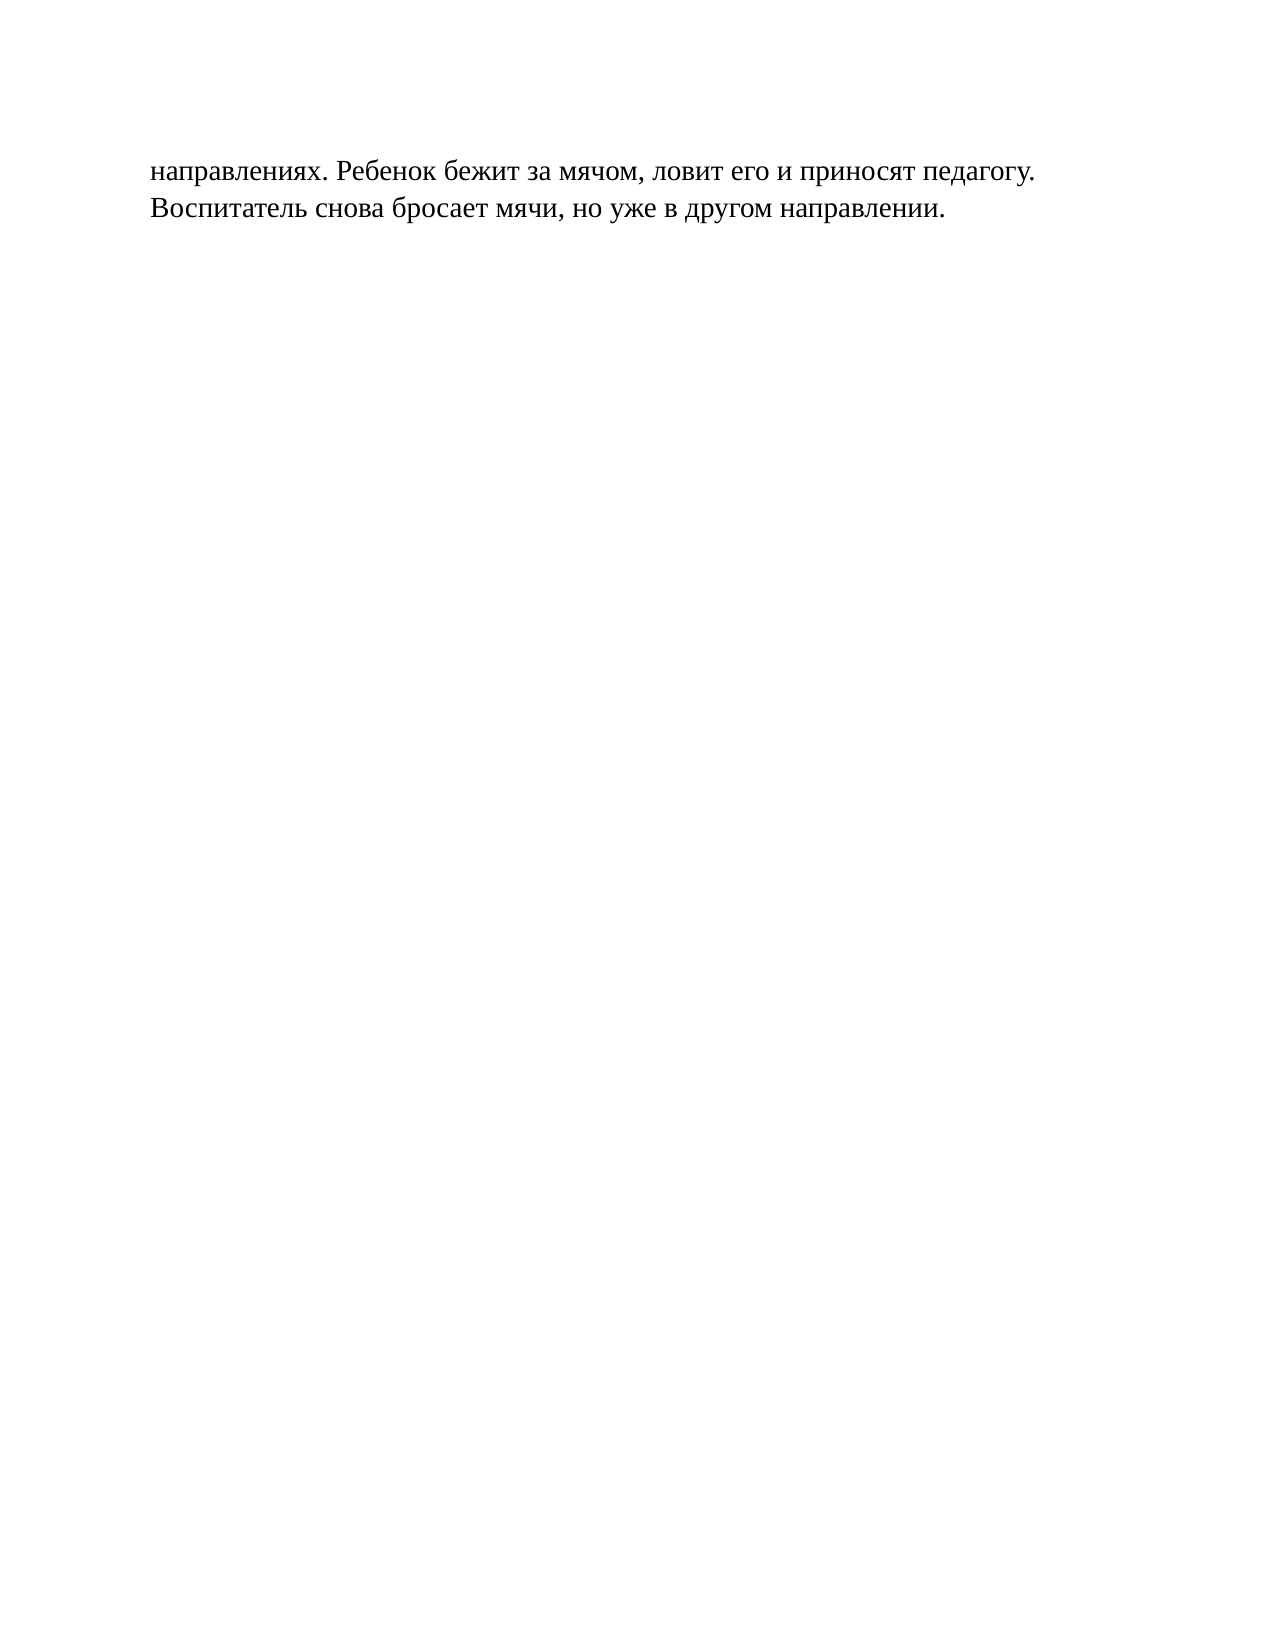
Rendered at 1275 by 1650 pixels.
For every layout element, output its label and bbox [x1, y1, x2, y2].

text [150, 150, 1125, 225]
